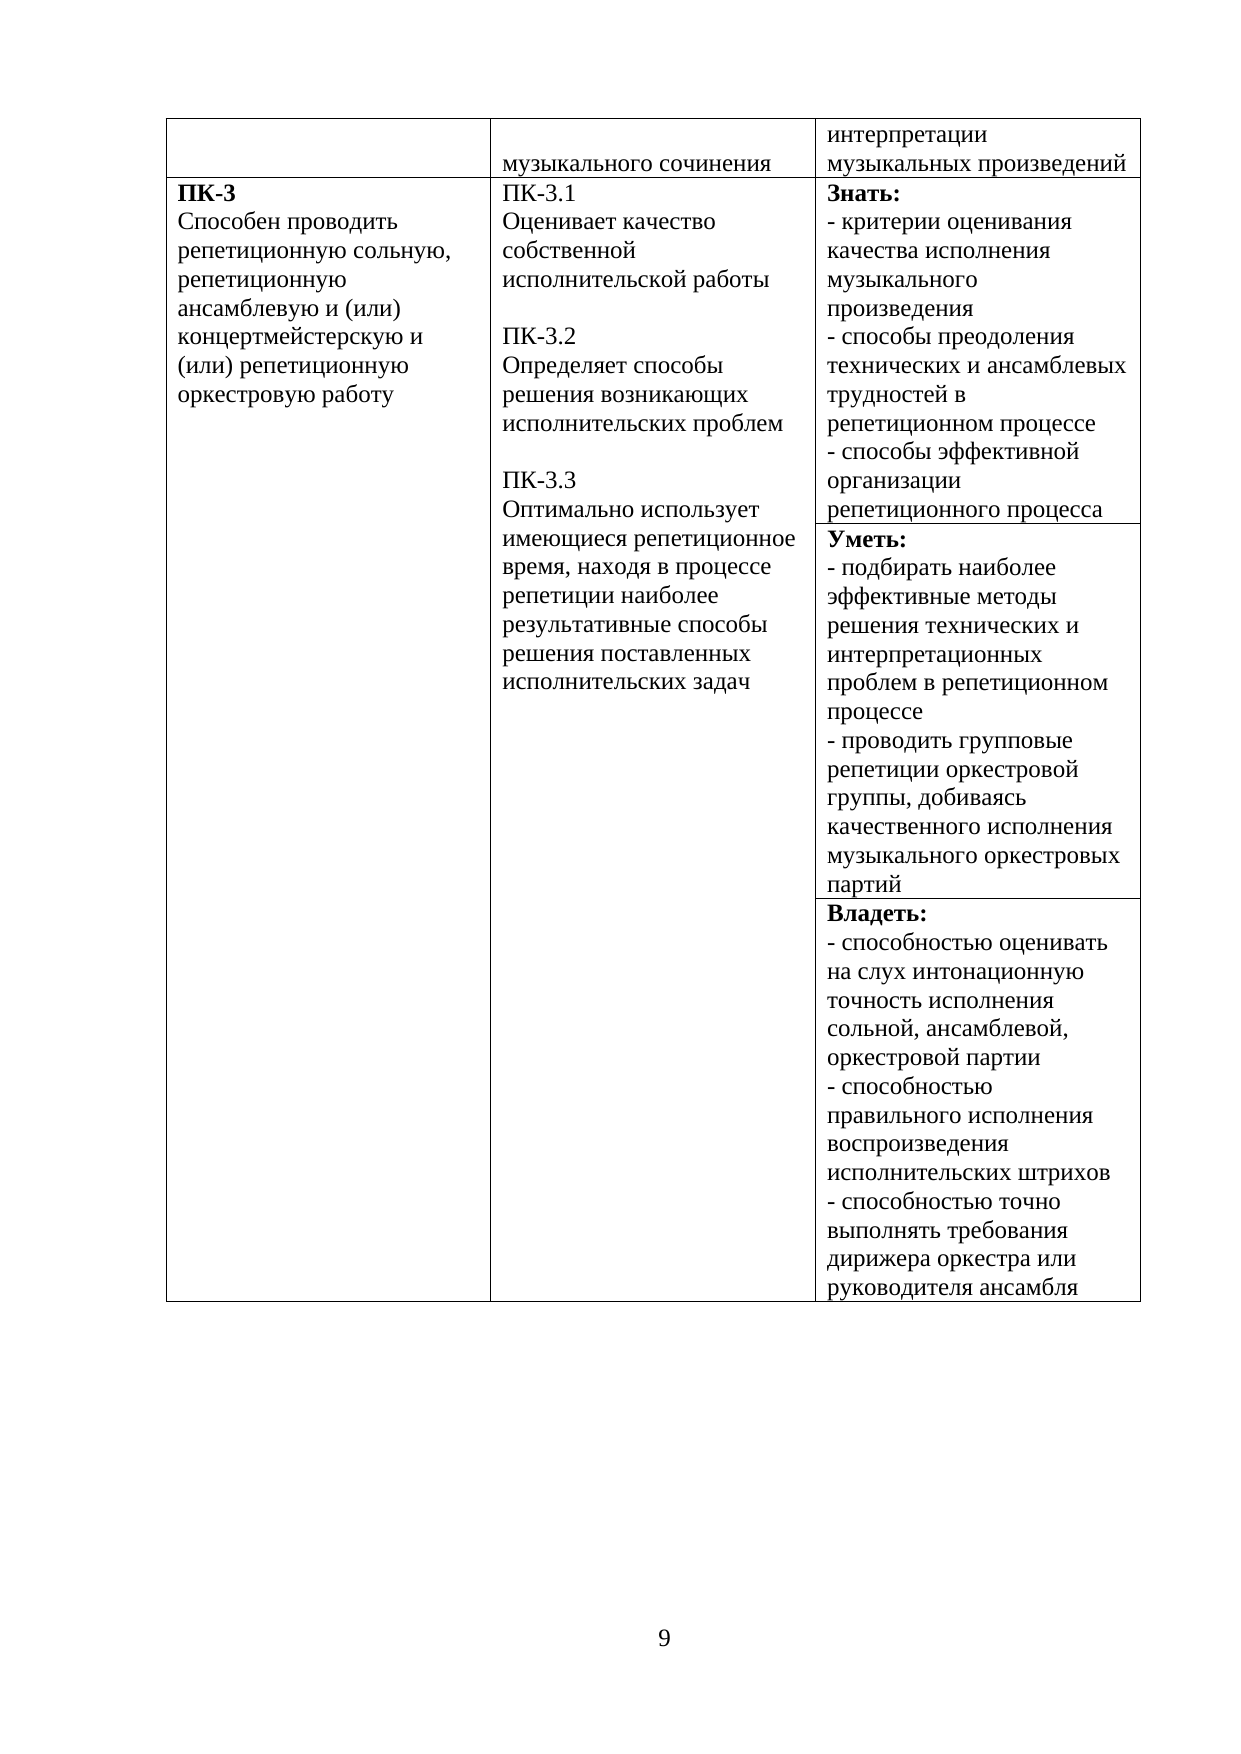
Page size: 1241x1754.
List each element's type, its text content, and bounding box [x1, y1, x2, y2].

table_cell ПК-3 Способен проводить репетиционную сольную, репетиционную ансамблевую и (или) концертмейстерскую и (или) репетиционную оркестровую работу [167, 178, 490, 1301]
table_cell Уметь: - подбирать наиболее эффективные методы решения технических и интерпретационных проблем в репетиционном процессе - проводить групповые репетиции оркестровой группы, добиваясь качественного исполнения музыкального оркестровых партий [816, 524, 1140, 897]
table_cell Владеть: - способностью оценивать на слух интонационную точность исполнения сольной, ансамблевой, оркестровой партии - способностью правильного исполнения воспроизведения исполнительских штрихов - способностью точно выполнять требования дирижера оркестра или руководителя ансамбля [816, 899, 1140, 1301]
table_cell Знать: - критерии оценивания качества исполнения музыкального произведения - способы преодоления технических и ансамблевых трудностей в репетиционном процессе - способы эффективной организации репетиционного процесса [816, 178, 1140, 523]
table_cell ПК-3.1 Оценивает качество собственной исполнительской работы ПК-3.2 Определяет способы решения возникающих исполнительских проблем ПК-3.3 Оптимально использует имеющиеся репетиционное время, находя в процессе репетиции наиболее результативные способы решения поставленных исполнительских задач [491, 178, 815, 1301]
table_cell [816, 119, 1140, 177]
